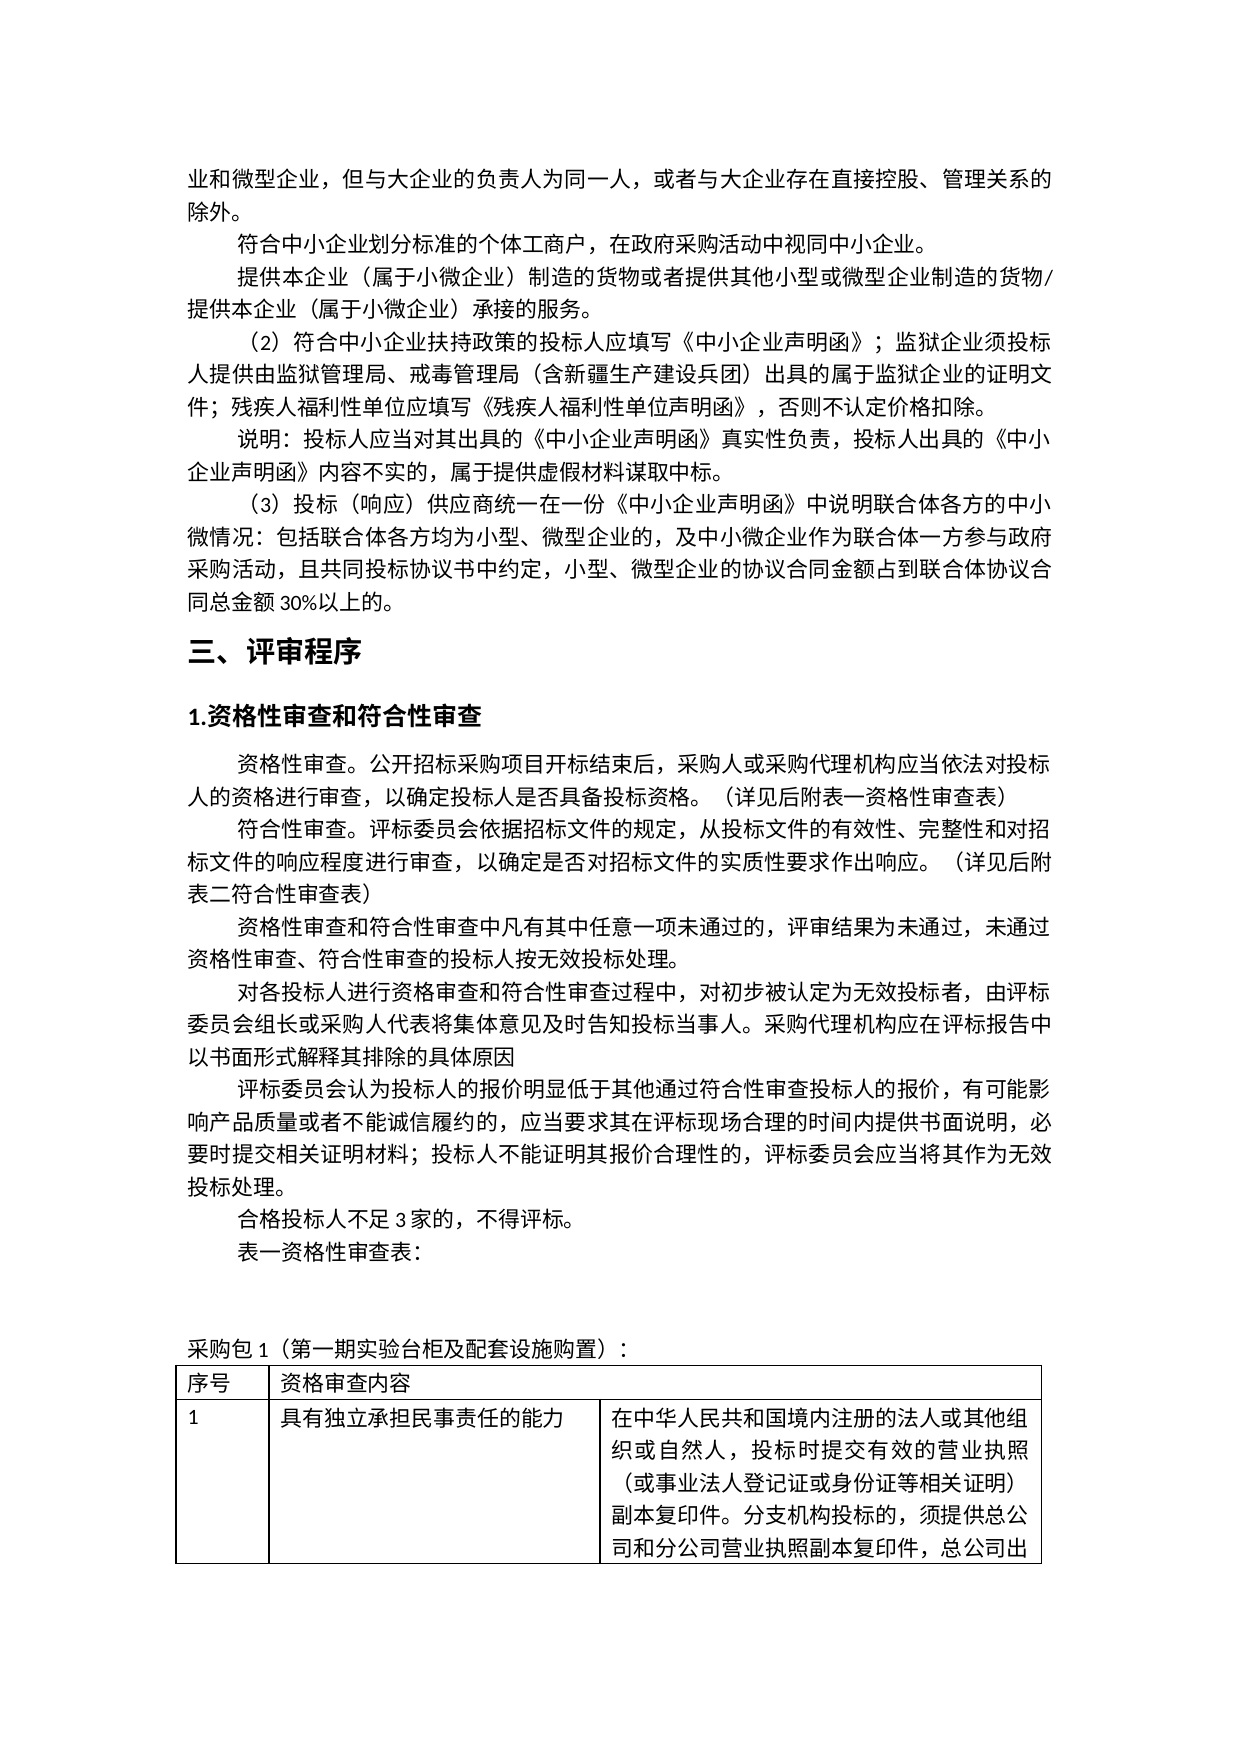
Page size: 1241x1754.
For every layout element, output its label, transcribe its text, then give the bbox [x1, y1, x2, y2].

text 资格性审查和符合性审查中凡有其中任意一项未通过的，评审结果为未通过，未通过资格性审查、符合性审查的投标人按无效投标处理。 [187, 909, 1053, 974]
text 1.资格性审查和符合性审查 [187, 682, 1053, 747]
text 符合性审查。评标委员会依据招标文件的规定，从投标文件的有效性、完整性和对招标文件的响应程度进行审查，以确定是否对招标文件的实质性要求作出响应。（详见后附表二符合性审查表） [187, 812, 1053, 909]
table_header 序号 [177, 1366, 268, 1398]
text 采购包1（第一期实验台柜及配套设施购置）： [187, 1332, 1053, 1364]
text （3）投标（响应）供应商统一在一份《中小企业声明函》中说明联合体各方的中小微情况：包括联合体各方均为小型、微型企业的，及中小微企业作为联合体一方参与政府采购活动，且共同投标协议书中约定，小型、微型企业的协议合同金额占到联合体协议合同总金额30%以上的。 [187, 487, 1053, 617]
text 评标委员会认为投标人的报价明显低于其他通过符合性审查投标人的报价，有可能影响产品质量或者不能诚信履约的，应当要求其在评标现场合理的时间内提供书面说明，必要时提交相关证明材料；投标人不能证明其报价合理性的，评标委员会应当将其作为无效投标处理。 [187, 1072, 1053, 1202]
text 三、评审程序 [187, 617, 1053, 682]
text 对各投标人进行资格审查和符合性审查过程中，对初步被认定为无效投标者，由评标委员会组长或采购人代表将集体意见及时告知投标当事人。采购代理机构应在评标报告中以书面形式解释其排除的具体原因 [187, 974, 1053, 1072]
text 表一资格性审查表： [187, 1234, 1053, 1267]
text （2）符合中小企业扶持政策的投标人应填写《中小企业声明函》；监狱企业须投标人提供由监狱管理局、戒毒管理局（含新疆生产建设兵团）出具的属于监狱企业的证明文件；残疾人福利性单位应填写《残疾人福利性单位声明函》，否则不认定价格扣除。 [187, 324, 1053, 422]
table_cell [601, 1400, 1041, 1563]
text 资格性审查。公开招标采购项目开标结束后，采购人或采购代理机构应当依法对投标人的资格进行审查，以确定投标人是否具备投标资格。（详见后附表一资格性审查表） [187, 747, 1053, 812]
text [187, 162, 1053, 227]
text 提供本企业（属于小微企业）制造的货物或者提供其他小型或微型企业制造的货物/提供本企业（属于小微企业）承接的服务。 [187, 259, 1053, 324]
table_cell 具有独立承担民事责任的能力 [270, 1400, 599, 1563]
table_header 资格审查内容 [270, 1366, 1041, 1398]
text 合格投标人不足3家的，不得评标。 [187, 1202, 1053, 1234]
table_cell 1 [177, 1400, 268, 1563]
text 说明：投标人应当对其出具的《中小企业声明函》真实性负责，投标人出具的《中小企业声明函》内容不实的，属于提供虚假材料谋取中标。 [187, 422, 1053, 487]
text 符合中小企业划分标准的个体工商户，在政府采购活动中视同中小企业。 [187, 227, 1053, 259]
